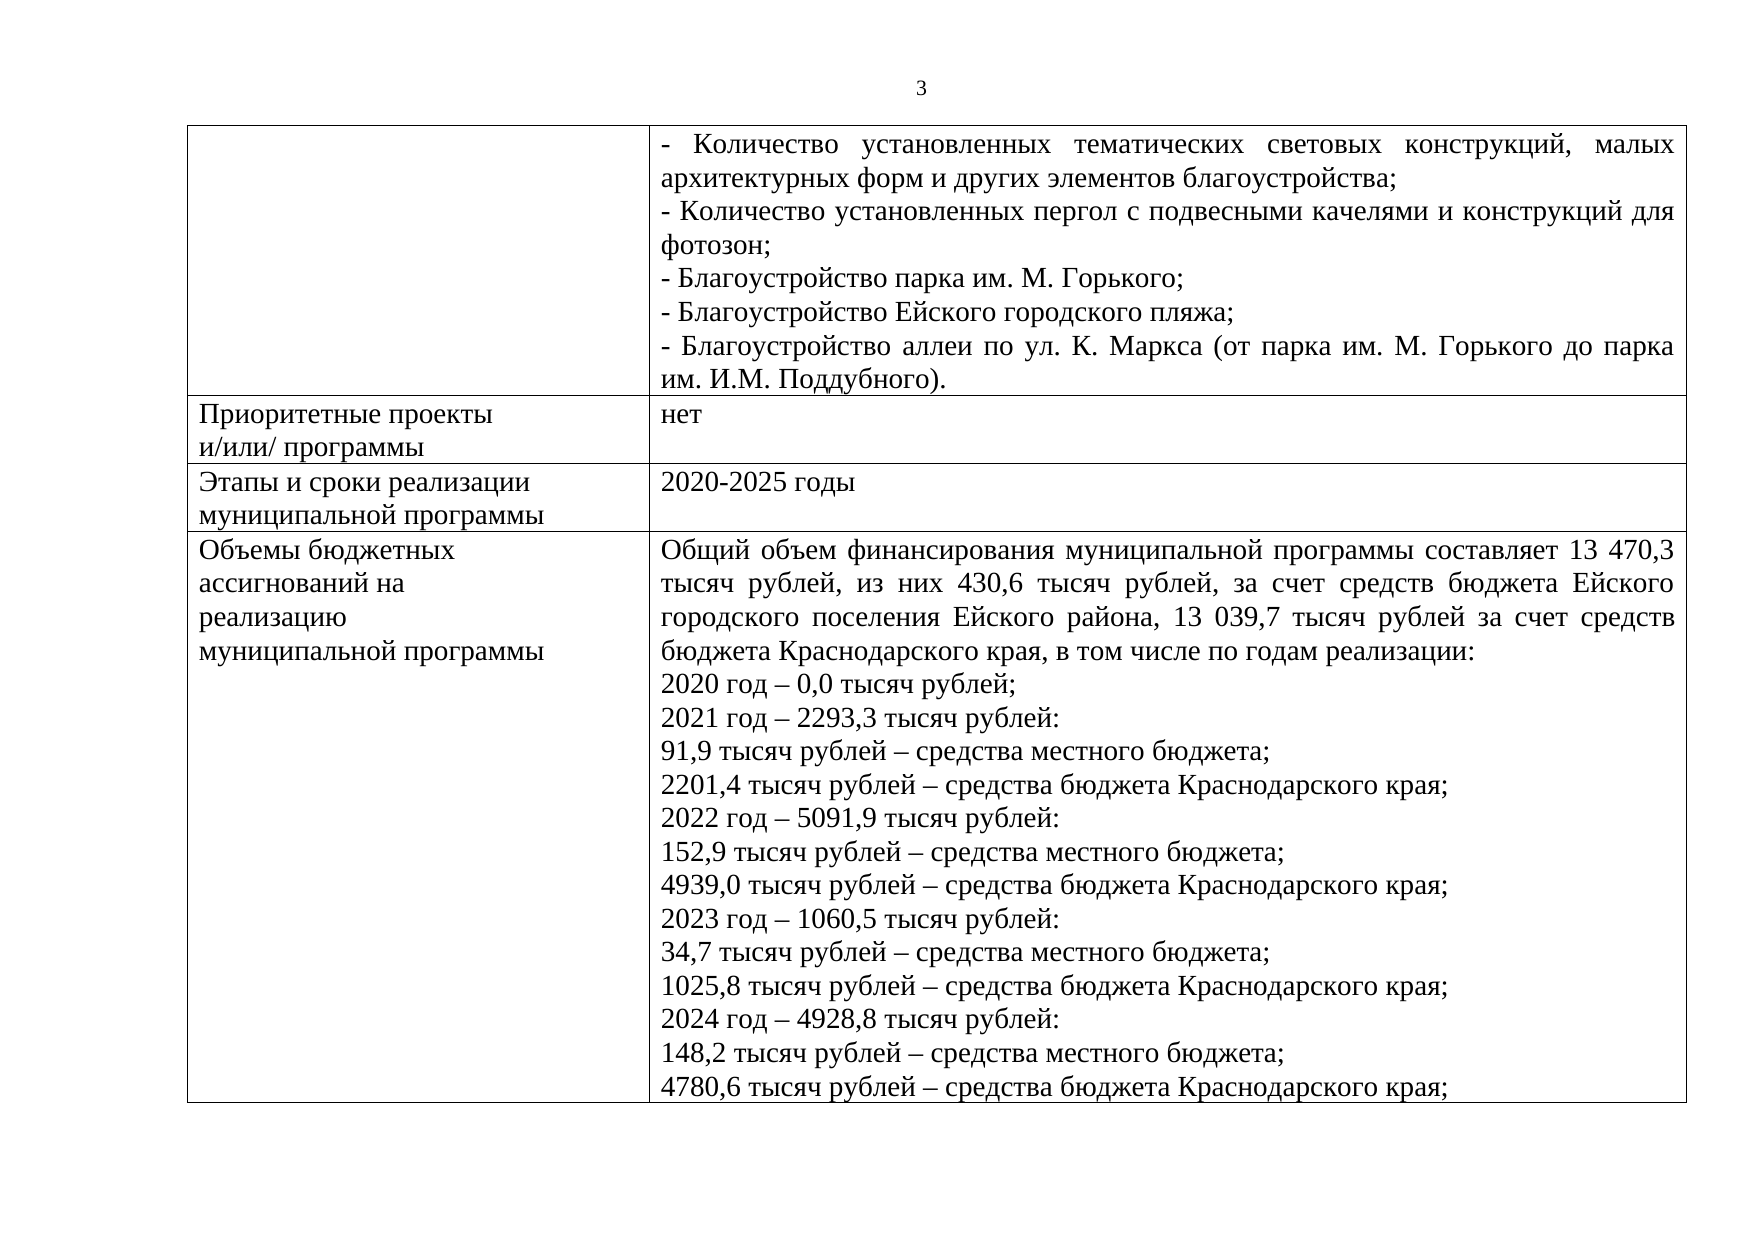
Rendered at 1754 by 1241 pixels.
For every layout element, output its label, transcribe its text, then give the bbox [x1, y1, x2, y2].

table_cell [188, 126, 649, 395]
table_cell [188, 532, 649, 1102]
table_cell нет [650, 396, 1686, 463]
table_cell Приоритетные проекты и/или/ программы [188, 396, 649, 463]
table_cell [650, 532, 1686, 1102]
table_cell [650, 126, 1686, 395]
table_cell Этапы и сроки реализации муниципальной программы [188, 464, 649, 531]
table_cell 2020-2025 годы [650, 464, 1686, 531]
